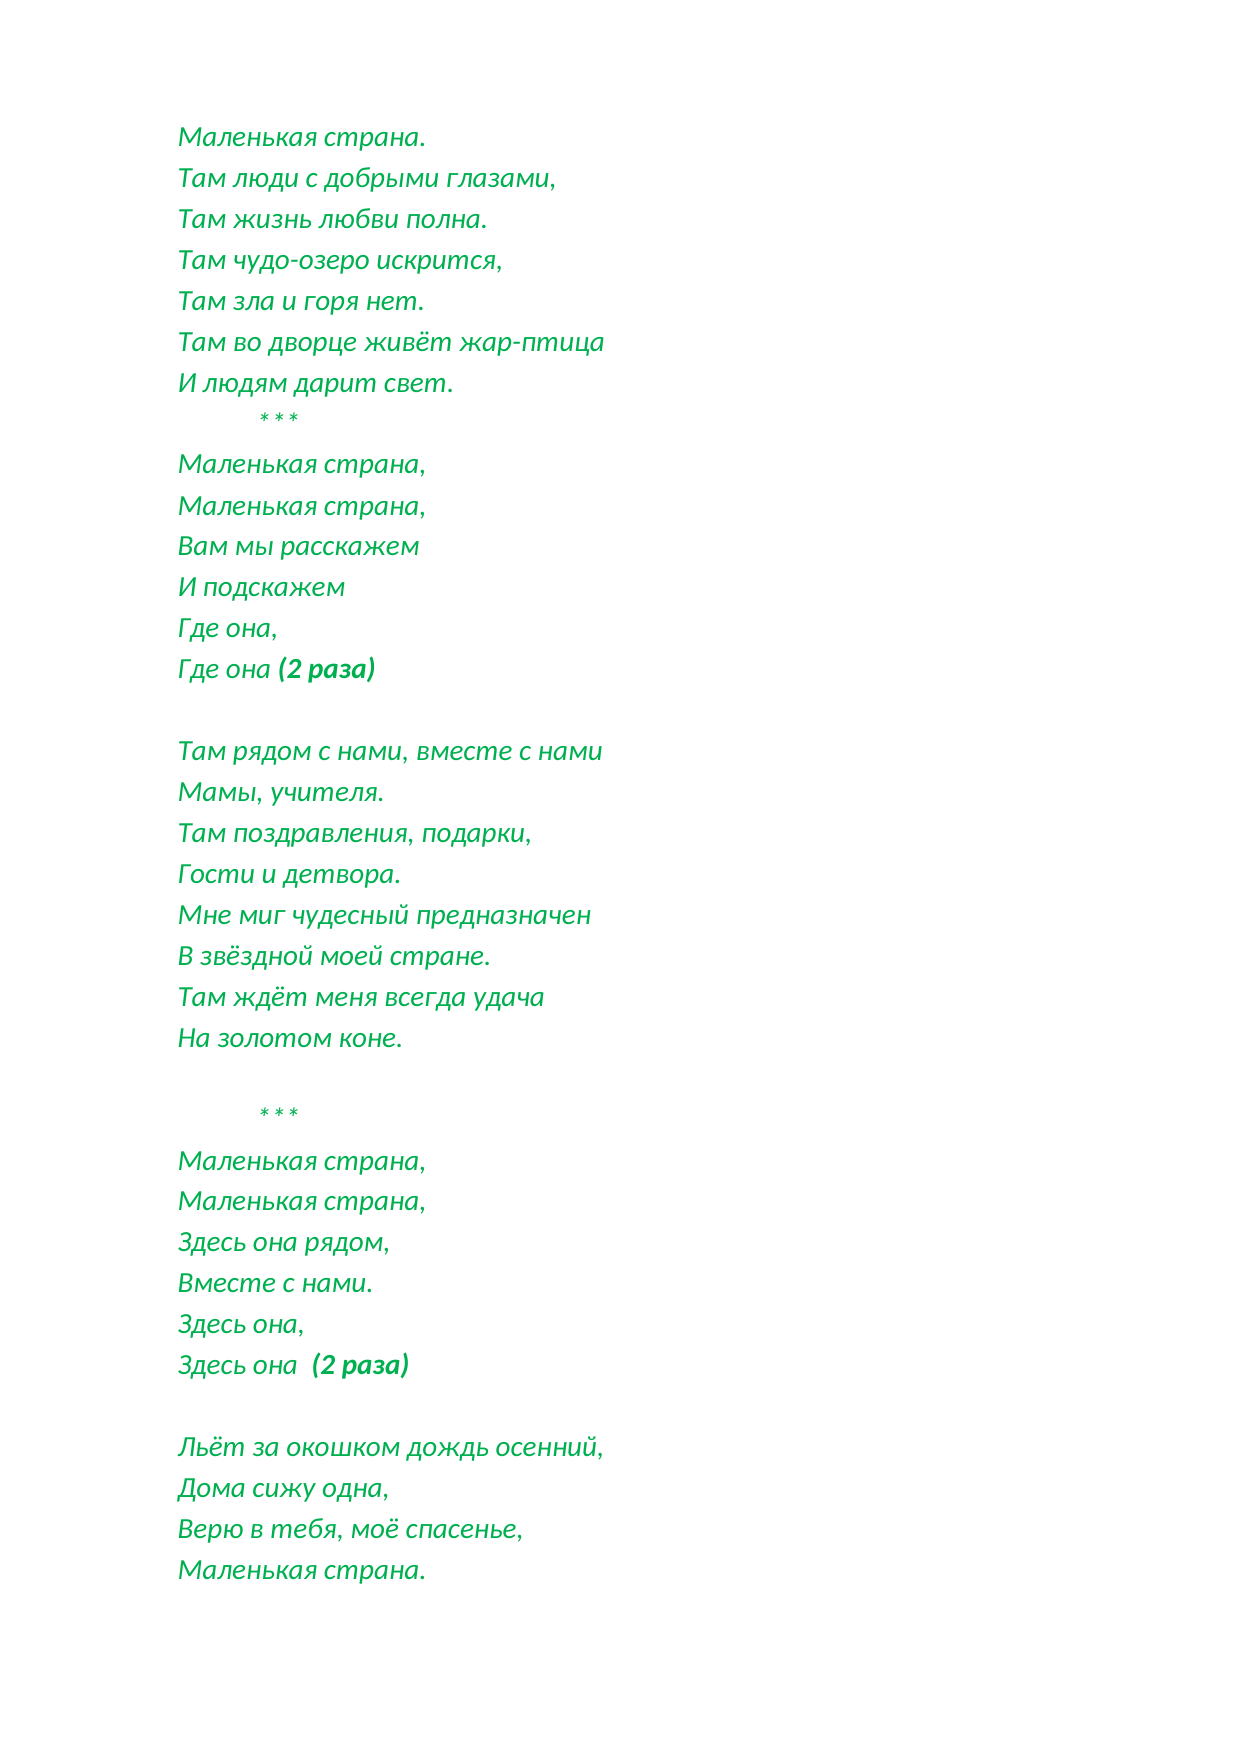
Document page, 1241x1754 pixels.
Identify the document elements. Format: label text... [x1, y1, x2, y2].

text Где она, [177, 609, 1152, 645]
text Льёт за окошком дождь осенний, [177, 1428, 1152, 1464]
text Мамы, учителя. [177, 773, 1152, 809]
text Там рядом с нами, вместе с нами [177, 732, 1152, 768]
text Там люди с добрыми глазами, [177, 159, 1152, 195]
text Там жизнь любви полна. [177, 200, 1152, 236]
text На золотом коне. [177, 1019, 1152, 1054]
text Где она (2 раза) [177, 650, 1152, 686]
text Вместе с нами. [177, 1264, 1152, 1300]
text Там зла и горя нет. [177, 282, 1152, 317]
text Вам мы расскажем [177, 527, 1152, 563]
text И подскажем [177, 568, 1152, 604]
text Верю в тебя, моё спасенье, [177, 1510, 1152, 1546]
text Гости и детвора. [177, 855, 1152, 891]
text Здесь она (2 раза) [177, 1346, 1152, 1382]
text И людям дарит свет. [177, 364, 1152, 399]
text Там чудо-озеро искрится, [177, 241, 1152, 277]
text *** [177, 1101, 1152, 1136]
text Маленькая страна, [177, 1142, 1152, 1177]
text Там во дворце живёт жар-птица [177, 323, 1152, 358]
text Маленькая страна, [177, 487, 1152, 522]
text Маленькая страна. [177, 1551, 1152, 1587]
text Там поздравления, подарки, [177, 814, 1152, 850]
text В звёздной моей стране. [177, 937, 1152, 972]
text Мне миг чудесный предназначен [177, 896, 1152, 932]
text Здесь она, [177, 1305, 1152, 1341]
text Маленькая страна, [177, 446, 1152, 481]
text Маленькая страна. [177, 118, 1152, 154]
text Дома сижу одна, [177, 1469, 1152, 1505]
text Здесь она рядом, [177, 1223, 1152, 1259]
text Маленькая страна, [177, 1182, 1152, 1218]
text Там ждёт меня всегда удача [177, 978, 1152, 1013]
text *** [177, 405, 1152, 440]
